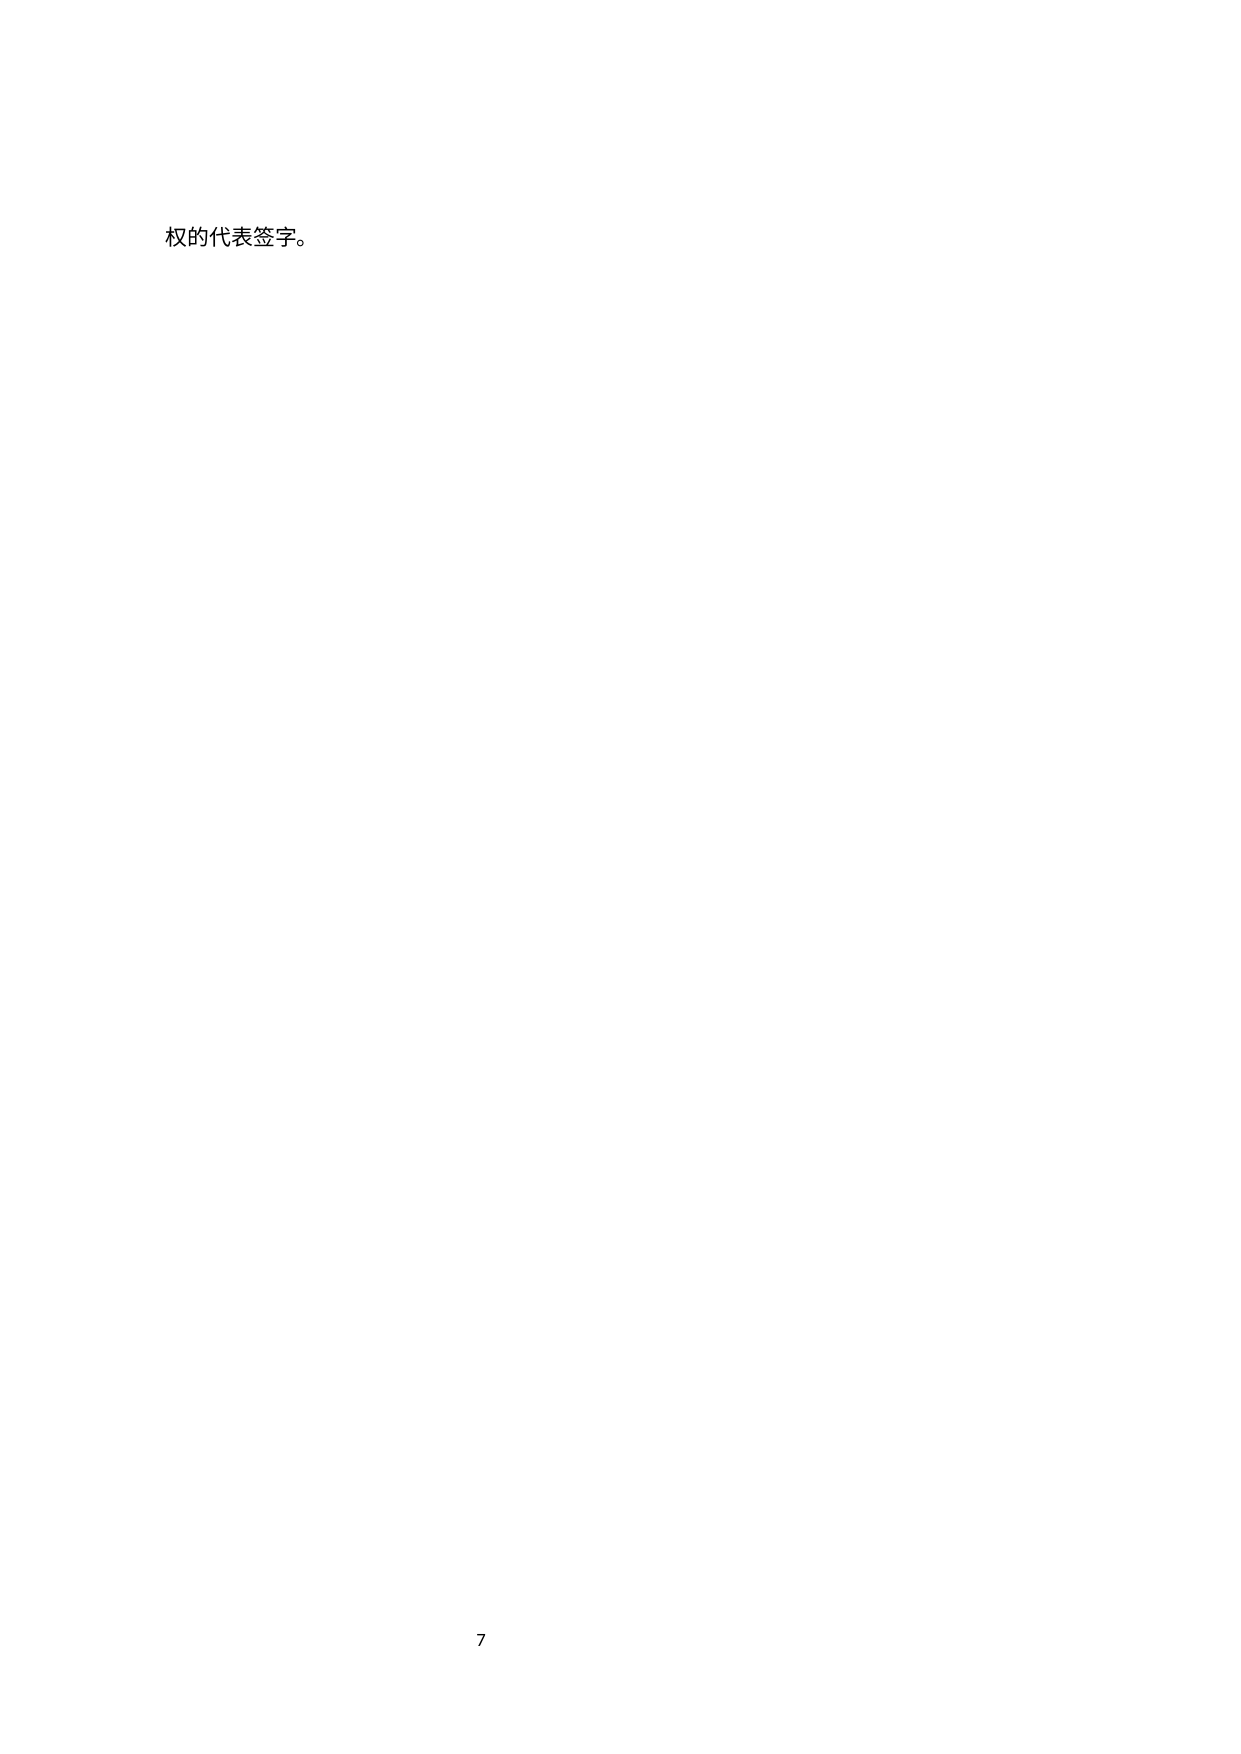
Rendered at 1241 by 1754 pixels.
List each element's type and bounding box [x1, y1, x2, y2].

text [165, 219, 1087, 252]
